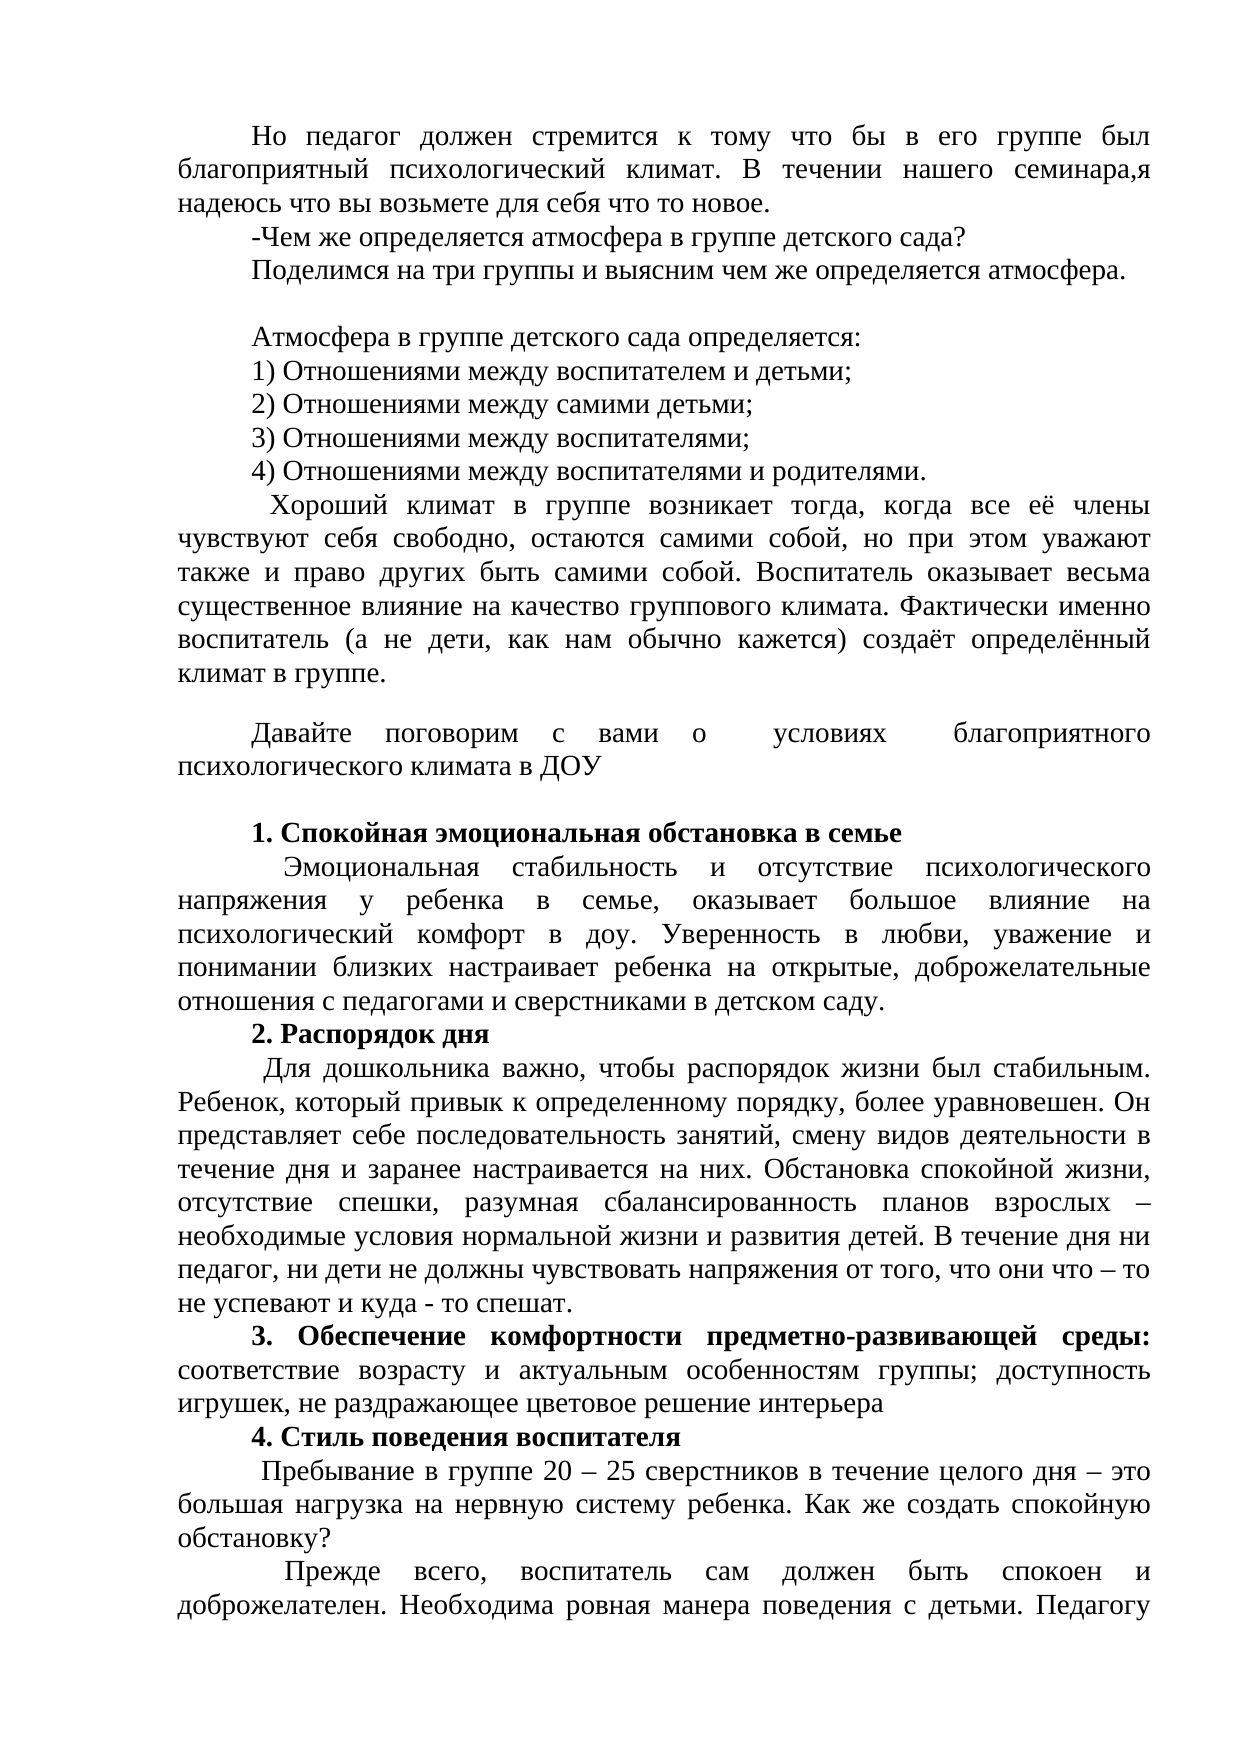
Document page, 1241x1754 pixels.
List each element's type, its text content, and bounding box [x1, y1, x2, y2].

text Но педагог должен стремится к тому что бы в его группе был благоприятный психологический климат. В течении нашего семинара,я надеюсь что вы возьмете для себя что то новое. [177, 118, 1152, 219]
text 4. Стиль поведения воспитателя [177, 1419, 1152, 1453]
text Для дошкольника важно, чтобы распорядок жизни был стабильным. Ребенок, который привык к определенному порядку, более уравновешен. Он представляет себе последовательность занятий, смену видов деятельности в течение дня и заранее настраивается на них. Обстановка спокойной жизни, отсутствие спешки, разумная сбалансированность планов взрослых – необходимые условия нормальной жизни и развития детей. В течение дня ни педагог, ни дети не должны чувствовать напряжения от того, что они что – то не успевают и куда - то спешат. [177, 1050, 1152, 1318]
text 3. Обеспечение комфортности предметно-развивающей среды: соответствие возрасту и актуальным особенностям группы; доступность игрушек, не раздражающее цветовое решение интерьера [177, 1318, 1152, 1419]
text Поделимся на три группы и выясним чем же определяется атмосфера. [177, 252, 1152, 286]
text 1. Спокойная эмоциональная обстановка в семье [177, 815, 1152, 849]
text 1) Отношениями между воспитателем и детьми; [177, 353, 1152, 386]
text Пребывание в группе 20 – 25 сверстников в течение целого дня – это большая нагрузка на нервную систему ребенка. Как же создать спокойную обстановку? [177, 1453, 1152, 1553]
text -Чем же определяется атмосфера в группе детского сада? [177, 219, 1152, 252]
text 3) Отношениями между воспитателями; [177, 420, 1152, 453]
text 2. Распорядок дня [177, 1017, 1152, 1050]
text 2) Отношениями между самими детьми; [177, 386, 1152, 420]
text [177, 1553, 1152, 1620]
text Хороший климат в группе возникает тогда, когда все её члены чувствуют себя свободно, остаются самими собой, но при этом уважают также и право других быть самими собой. Воспитатель оказывает весьма существенное влияние на качество группового климата. Фактически именно воспитатель (а не дети, как нам обычно кажется) создаёт определённый климат в группе. [177, 487, 1152, 688]
text 4) Отношениями между воспитателями и родителями. [177, 453, 1152, 487]
text Давайте поговорим с вами о условиях благоприятного психологического климата в ДОУ [177, 715, 1152, 782]
text Эмоциональная стабильность и отсутствие психологического напряжения у ребенка в семье, оказывает большое влияние на психологический комфорт в доу. Уверенность в любви, уважение и понимании близких настраивает ребенка на открытые, доброжелательные отношения с педагогами и сверстниками в детском саду. [177, 849, 1152, 1017]
text Атмосфера в группе детского сада определяется: [177, 319, 1152, 353]
